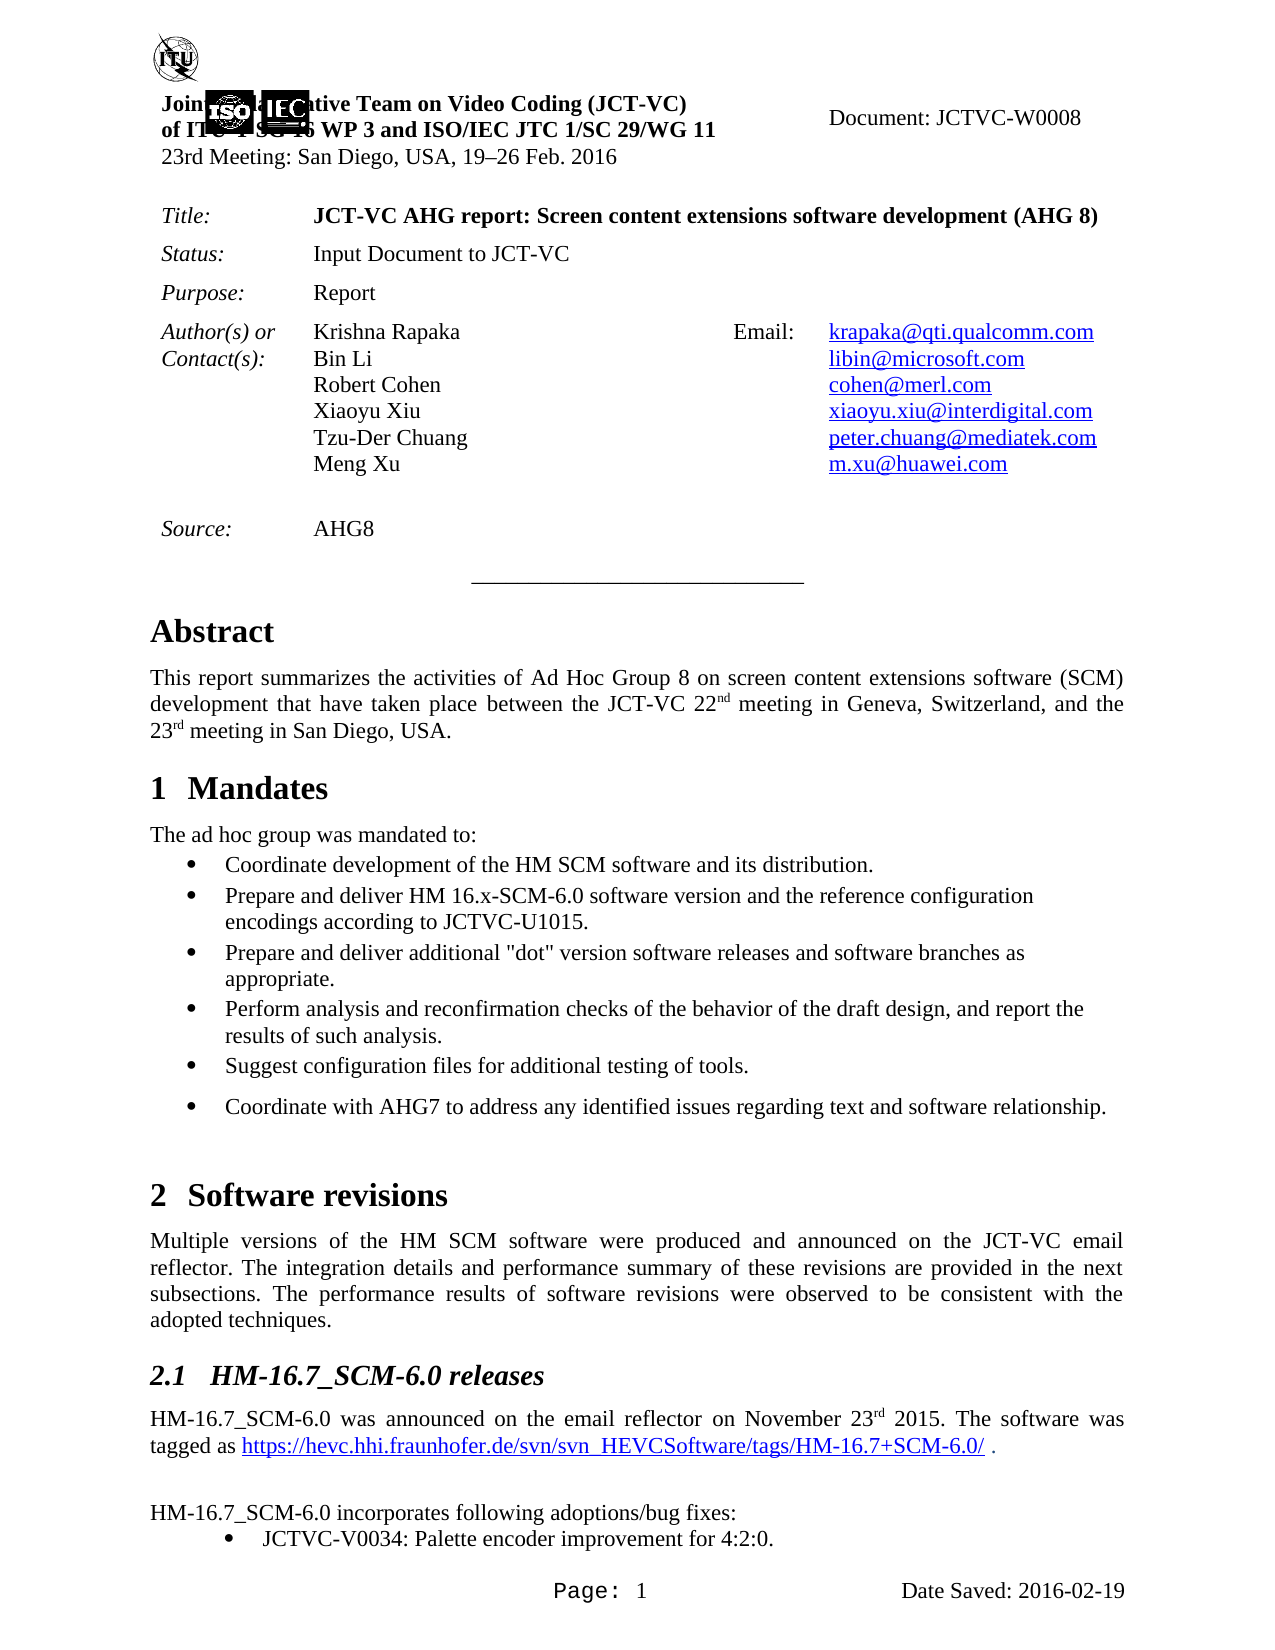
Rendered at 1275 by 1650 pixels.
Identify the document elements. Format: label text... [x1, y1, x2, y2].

table_cell krapaka@qti.qualcomm.com libin@microsoft.com cohen@merl.com xiaoyu.xiu@interdigital.com peter.chuang@mediatek.com m.xu@huawei.com [818, 312, 1147, 509]
table_header Document: JCTVC-W0008 [818, 90, 1147, 169]
table_cell AHG8 [302, 509, 1147, 548]
text The ad hoc group was mandated to: [150, 821, 1125, 847]
list Perform analysis and reconfirmation checks of the behavior of the draft design, and report the results of such analysis. [187, 996, 1125, 1048]
subtitle Abstract [150, 612, 1125, 650]
text _____________________________ [150, 560, 1125, 587]
list JCTVC-V0034: Palette encoder improvement for 4:2:0. [225, 1525, 1125, 1551]
table_cell Krishna Rapaka Bin Li Robert Cohen Xiaoyu Xiu Tzu-Der Chuang Meng Xu [302, 312, 722, 509]
table_cell Purpose: [150, 273, 302, 312]
picture [205, 90, 254, 134]
text This report summarizes the activities of Ad Hoc Group 8 on screen content extensions software (SCM) development that have taken place between the JCT-VC 22nd meeting in Geneva, Switzerland, and the 23rd meeting in San Diego, USA. [150, 664, 1125, 743]
table_cell Source: [150, 509, 302, 548]
table_cell Report [302, 273, 1147, 312]
table_cell Author(s) or Contact(s): [150, 312, 302, 509]
list Coordinate development of the HM SCM software and its distribution. [187, 851, 1125, 878]
table_cell Input Document to JCT-VC [302, 234, 1147, 273]
picture [261, 90, 310, 134]
subtitle Mandates [150, 768, 1125, 807]
list Prepare and deliver HM 16.x-SCM-6.0 software version and the reference configuration encodings according to JCTVC-U1015. [187, 882, 1125, 934]
table_cell Email: [722, 312, 817, 509]
table_header Title: [150, 195, 302, 234]
table_header JCT-VC AHG report: Screen content extensions software development (AHG 8) [302, 195, 1147, 234]
subtitle Software revisions [150, 1175, 1125, 1213]
list Prepare and deliver additional "dot" version software releases and software branches as appropriate. [187, 939, 1125, 991]
subtitle HM-16.7_SCM-6.0 releases [150, 1358, 1125, 1391]
text HM-16.7_SCM-6.0 was announced on the email reflector on November 23rd 2015. The software was tagged as https://hevc.hhi.fraunhofer.de/svn/svn_HEVCSoftware/tags/HM-16.7+SCM-6.0/ . [150, 1405, 1125, 1458]
text HM-16.7_SCM-6.0 incorporates following adoptions/bug fixes: [150, 1499, 1125, 1525]
list Suggest configuration files for additional testing of tools. [187, 1052, 1125, 1079]
list Coordinate with AHG7 to address any identified issues regarding text and software relationship. [187, 1093, 1125, 1119]
text Multiple versions of the HM SCM software were produced and announced on the JCT-VC email reflector. The integration details and performance summary of these revisions are provided in the next subsections. The performance results of software revisions were observed to be consistent with the adopted techniques. [150, 1227, 1125, 1333]
table_header Joint Collaborative Team on Video Coding (JCT-VC) of ITU-T SG 16 WP 3 and ISO/IEC JTC 1/SC 29/WG 11 23rd Meeting: San Diego, USA, 19–26 Feb. 2016 [150, 90, 817, 169]
table_cell Status: [150, 234, 302, 273]
